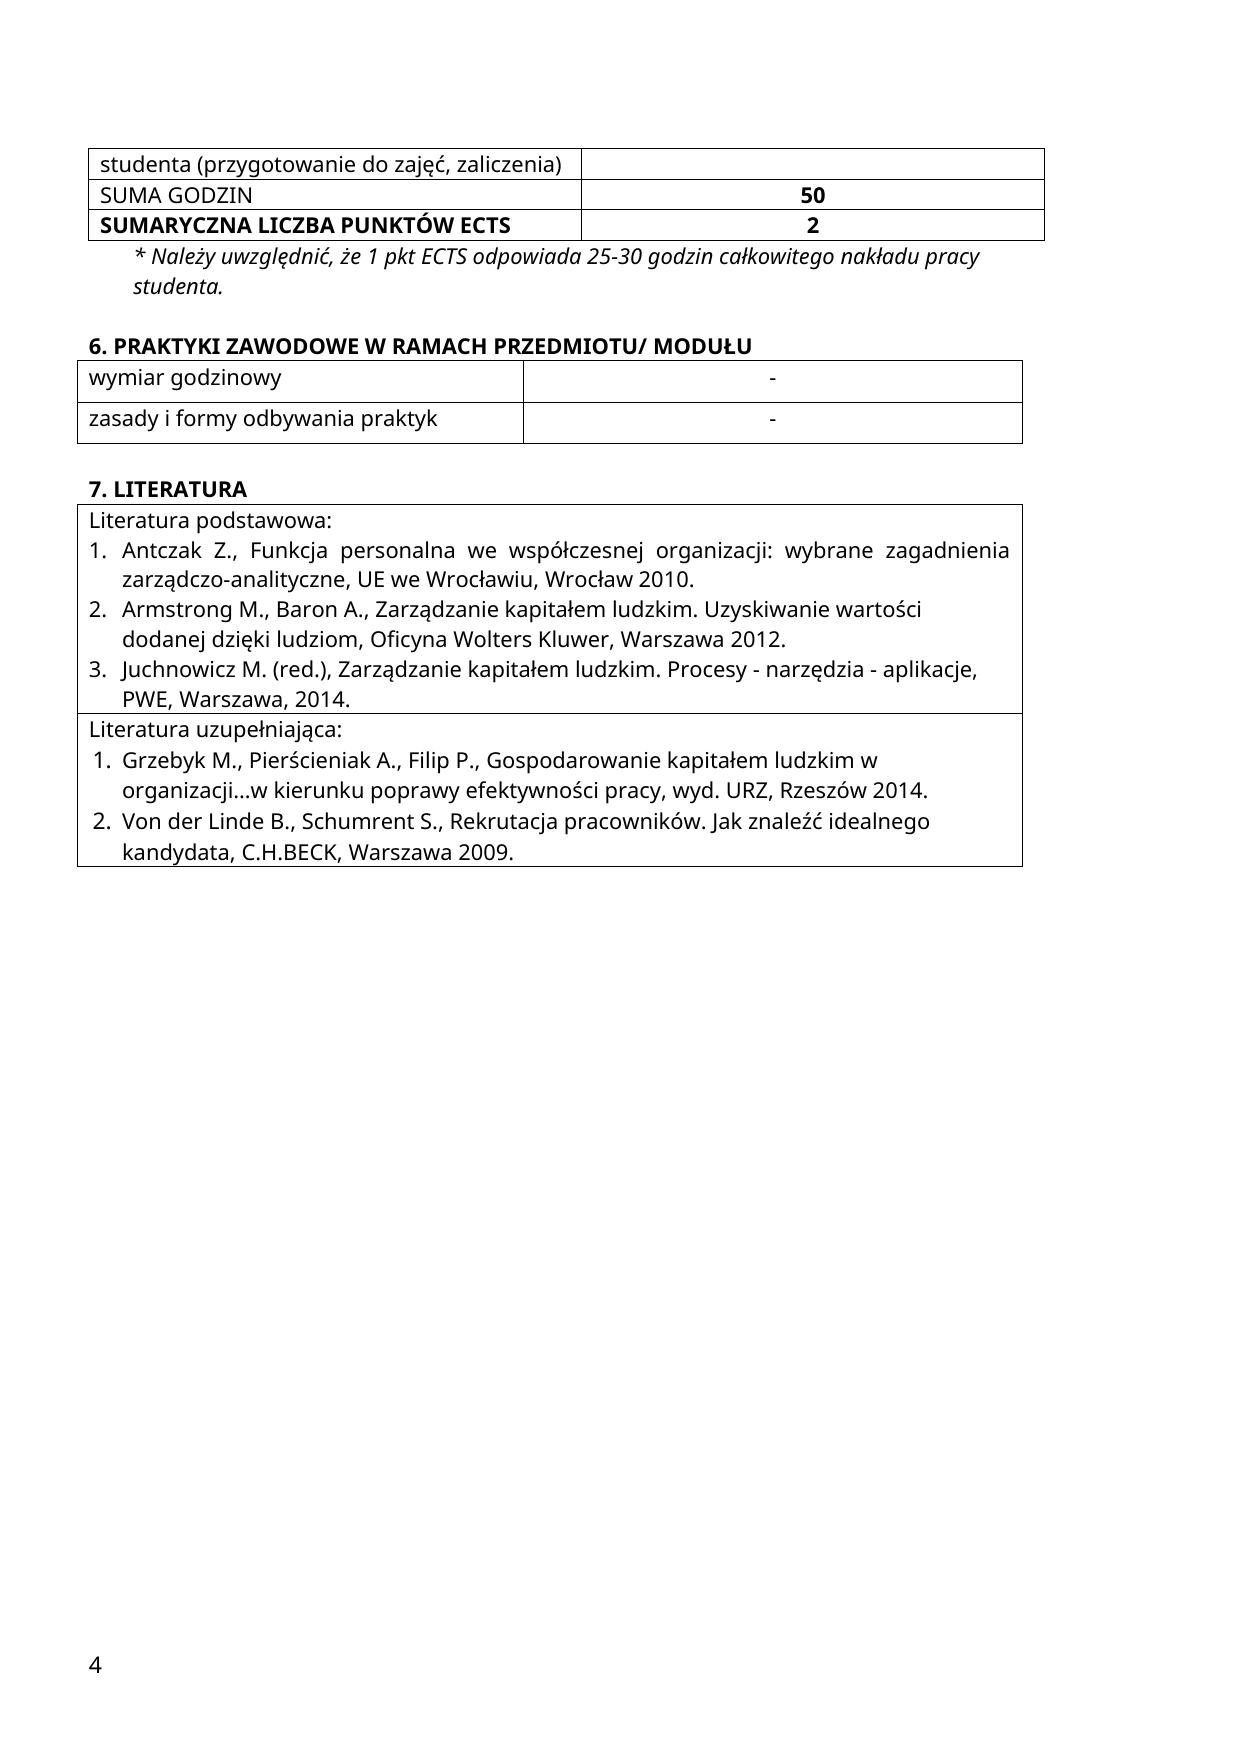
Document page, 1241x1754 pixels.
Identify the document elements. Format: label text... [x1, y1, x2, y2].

table_cell - [524, 403, 1022, 443]
table_header Literatura podstawowa: Antczak Z., Funkcja personalna we współczesnej organizacji: wybrane zagadnienia zarządczo-analityczne, UE we Wrocławiu, Wrocław 2010. Armstrong M., Baron A., Zarządzanie kapitałem ludzkim. Uzyskiwanie wartości dodanej dzięki ludziom, Oficyna Wolters Kluwer, Warszawa 2012. Juchnowicz M. (red.), Zarządzanie kapitałem ludzkim. Procesy - narzędzia - aplikacje, PWE, Warszawa, 2014. [78, 505, 1022, 713]
table_header - [524, 361, 1022, 402]
table_cell 37 [582, 149, 1044, 178]
table_cell SUMARYCZNA LICZBA PUNKTÓW ECTS [89, 210, 581, 240]
table_cell Literatura uzupełniająca: Grzebyk M., Pierścieniak A., Filip P., Gospodarowanie kapitałem ludzkim w organizacji…w kierunku poprawy efektywności pracy, wyd. URZ, Rzeszów 2014. Von der Linde B., Schumrent S., Rekrutacja pracowników. Jak znaleźć idealnego kandydata, C.H.BECK, Warszawa 2009. [78, 714, 1022, 866]
text * Należy uwzględnić, że 1 pkt ECTS odpowiada 25-30 godzin całkowitego nakładu pracy studenta. [133, 241, 1033, 301]
table_cell 50 [582, 180, 1044, 209]
text 6. PRAKTYKI ZAWODOWE W RAMACH PRZEDMIOTU/ MODUŁU [89, 331, 1033, 360]
table_header wymiar godzinowy [78, 361, 523, 402]
table_cell SUMA GODZIN [89, 180, 581, 209]
table_cell zasady i formy odbywania praktyk [78, 403, 523, 443]
table_cell 2 [582, 210, 1044, 240]
table_cell Godziny niekontaktowe – praca własna studenta (przygotowanie do zajęć, zaliczenia) [89, 149, 581, 178]
text 7. LITERATURA [89, 474, 1033, 504]
